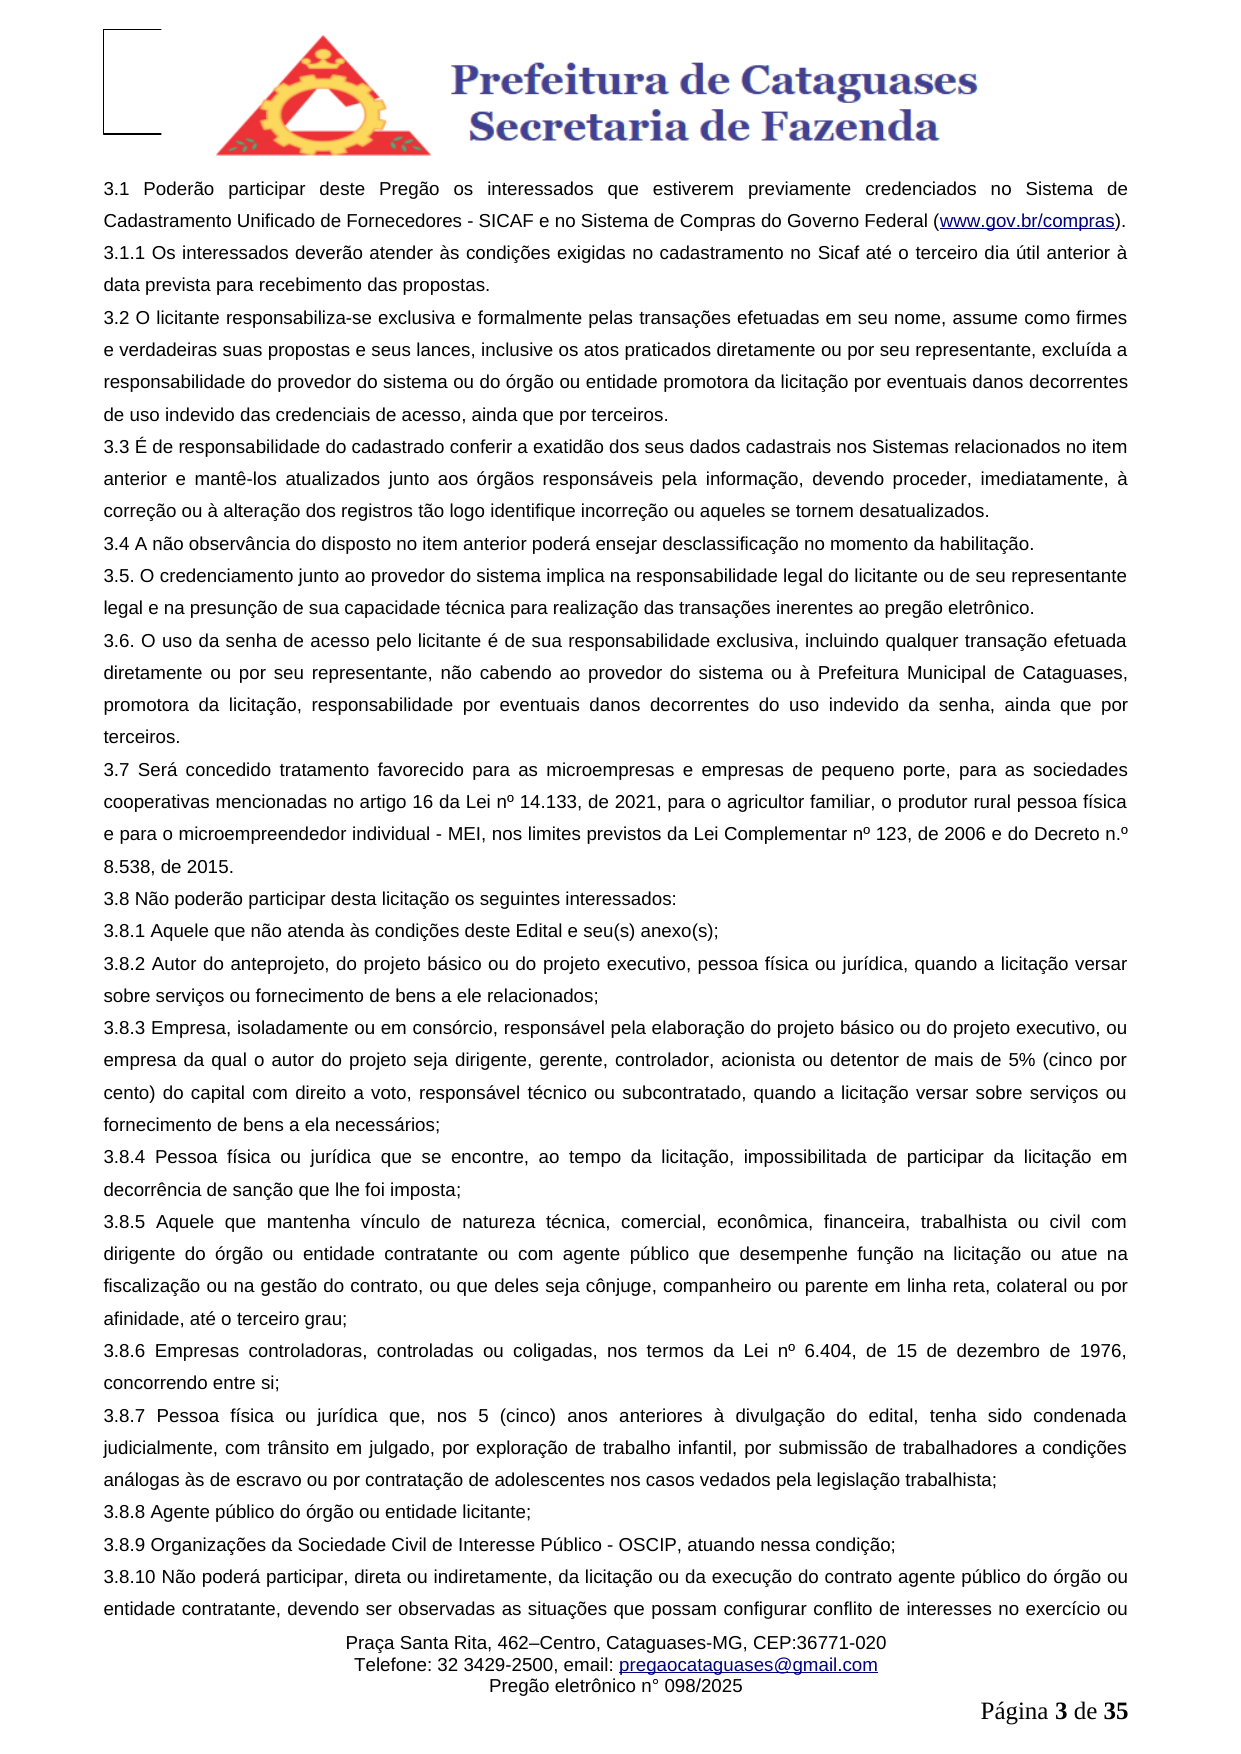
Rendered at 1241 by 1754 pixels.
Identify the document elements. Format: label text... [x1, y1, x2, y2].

list 3.8.2 Autor do anteprojeto, do projeto básico ou do projeto executivo, pessoa física ou jurídica, quando a licitação versar sobre serviços ou fornecimento de bens a ele relacionados; [103, 952, 1128, 1006]
list 3.8.5 Aquele que mantenha vínculo de natureza técnica, comercial, econômica, financeira, trabalhista ou civil com dirigente do órgão ou entidade contratante ou com agente público que desempenhe função na licitação ou atue na fiscalização ou na gestão do contrato, ou que deles seja cônjuge, companheiro ou parente em linha reta, colateral ou por afinidade, até o terceiro grau; [103, 1211, 1128, 1329]
text 3.5. O credenciamento junto ao provedor do sistema implica na responsabilidade legal do licitante ou de seu representante legal e na presunção de sua capacidade técnica para realização das transações inerentes ao pregão eletrônico. [103, 565, 1128, 619]
text 3.2 O licitante responsabiliza-se exclusiva e formalmente pelas transações efetuadas em seu nome, assume como firmes e verdadeiras suas propostas e seus lances, inclusive os atos praticados diretamente ou por seu representante, excluída a responsabilidade do provedor do sistema ou do órgão ou entidade promotora da licitação por eventuais danos decorrentes de uso indevido das credenciais de acesso, ainda que por terceiros. [103, 306, 1128, 425]
text 3.4 A não observância do disposto no item anterior poderá ensejar desclassificação no momento da habilitação. [103, 532, 1128, 554]
list 3.8.3 Empresa, isoladamente ou em consórcio, responsável pela elaboração do projeto básico ou do projeto executivo, ou empresa da qual o autor do projeto seja dirigente, gerente, controlador, acionista ou detentor de mais de 5% (cinco por cento) do capital com direito a voto, responsável técnico ou subcontratado, quando a licitação versar sobre serviços ou fornecimento de bens a ela necessários; [103, 1017, 1128, 1135]
picture [161, 29, 1071, 177]
list 3.8.6 Empresas controladoras, controladas ou coligadas, nos termos da Lei nº 6.404, de 15 de dezembro de 1976, concorrendo entre si; [103, 1340, 1128, 1394]
text 3.7 Será concedido tratamento favorecido para as microempresas e empresas de pequeno porte, para as sociedades cooperativas mencionadas no artigo 16 da Lei nº 14.133, de 2021, para o agricultor familiar, o produtor rural pessoa física e para o microempreendedor individual - MEI, nos limites previstos da Lei Complementar nº 123, de 2006 e do Decreto n.º 8.538, de 2015. [103, 758, 1128, 877]
text 3.1 Poderão participar deste Pregão os interessados que estiverem previamente credenciados no Sistema de Cadastramento Unificado de Fornecedores - SICAF e no Sistema de Compras do Governo Federal (www.gov.br/compras). [103, 177, 1128, 231]
list 3.8.4 Pessoa física ou jurídica que se encontre, ao tempo da licitação, impossibilitada de participar da licitação em decorrência de sanção que lhe foi imposta; [103, 1146, 1128, 1200]
text 3.1.1 Os interessados deverão atender às condições exigidas no cadastramento no Sicaf até o terceiro dia útil anterior à data prevista para recebimento das propostas. [103, 242, 1128, 296]
list 3.8.8 Agente público do órgão ou entidade licitante; [103, 1501, 1128, 1523]
text 3.6. O uso da senha de acesso pelo licitante é de sua responsabilidade exclusiva, incluindo qualquer transação efetuada diretamente ou por seu representante, não cabendo ao provedor do sistema ou à Prefeitura Municipal de Cataguases, promotora da licitação, responsabilidade por eventuais danos decorrentes do uso indevido da senha, ainda que por terceiros. [103, 629, 1128, 748]
text 3.3 É de responsabilidade do cadastrado conferir a exatidão dos seus dados cadastrais nos Sistemas relacionados no item anterior e mantê-los atualizados junto aos órgãos responsáveis pela informação, devendo proceder, imediatamente, à correção ou à alteração dos registros tão logo identifique incorreção ou aqueles se tornem desatualizados. [103, 436, 1128, 522]
list 3.8 Não poderão participar desta licitação os seguintes interessados: [103, 888, 1128, 909]
list 3.8.9 Organizações da Sociedade Civil de Interesse Público - OSCIP, atuando nessa condição; [103, 1533, 1128, 1555]
list 3.8.1 Aquele que não atenda às condições deste Edital e seu(s) anexo(s); [103, 920, 1128, 942]
list 3.8.7 Pessoa física ou jurídica que, nos 5 (cinco) anos anteriores à divulgação do edital, tenha sido condenada judicialmente, com trânsito em julgado, por exploração de trabalho infantil, por submissão de trabalhadores a condições análogas às de escravo ou por contratação de adolescentes nos casos vedados pela legislação trabalhista; [103, 1404, 1128, 1491]
